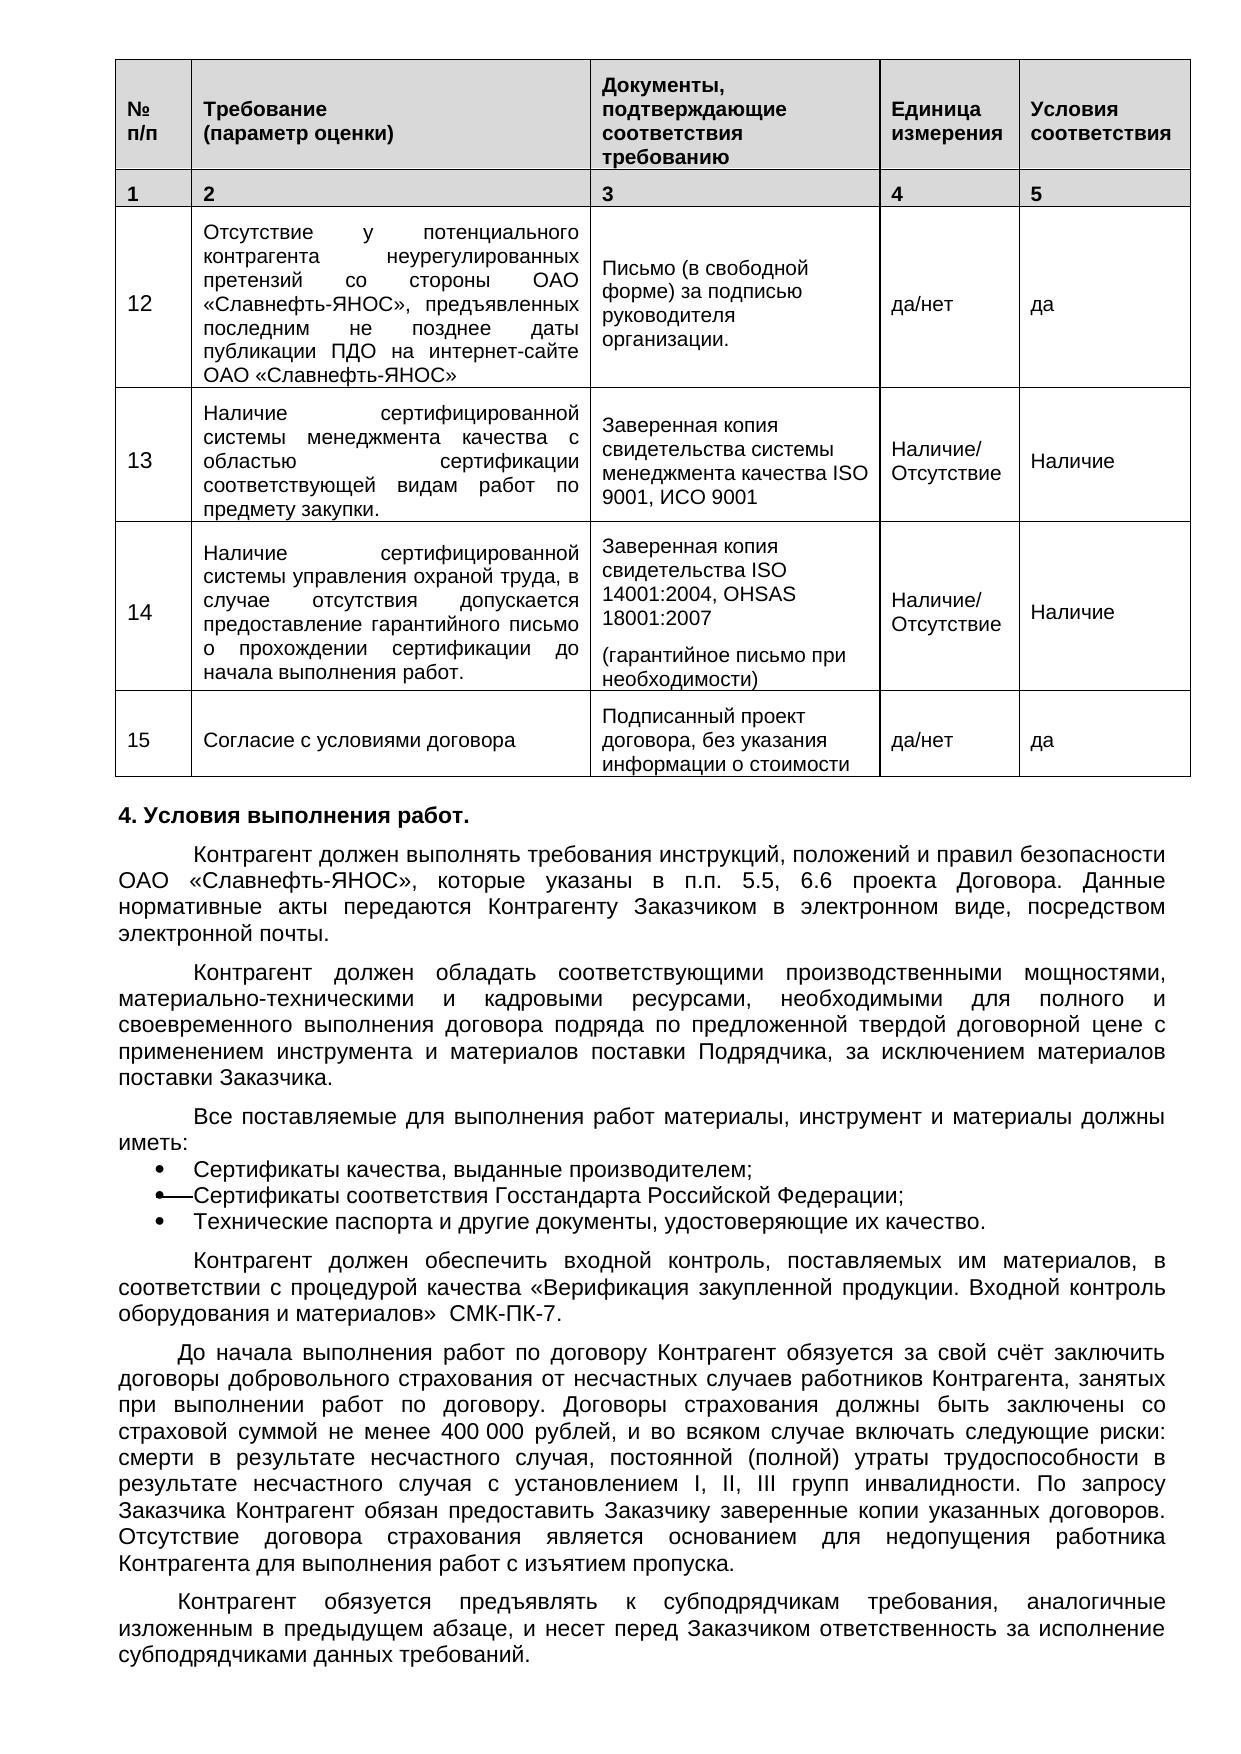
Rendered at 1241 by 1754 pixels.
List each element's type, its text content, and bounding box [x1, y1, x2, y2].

table_cell Наличие/ Отсутствие [881, 388, 1019, 521]
table_cell да [1020, 207, 1190, 387]
table_cell Наличие/ Отсутствие [881, 522, 1019, 690]
list Сертификаты соответствия Госстандарта Российской Федерации; [156, 1182, 1166, 1208]
table_cell 2 [192, 170, 590, 206]
table_cell Заверенная копия свидетельства системы менеджмента качества ISO 9001, ИСО 9001 [591, 388, 879, 521]
text 4. Условия выполнения работ. [118, 802, 1166, 828]
table_cell 3 [591, 170, 879, 206]
table_cell да [1020, 691, 1190, 776]
table_cell 15 [116, 691, 191, 776]
table_header Требование (параметр оценки) [192, 60, 590, 168]
table_cell Наличие сертифицированной системы управления охраной труда, в случае отсутствия допускается предоставление гарантийного письмо о прохождении сертификации до начала выполнения работ. [192, 522, 590, 690]
text Контрагент должен обеспечить входной контроль, поставляемых им материалов, в соответствии с процедурой качества «Верификация закупленной продукции. Входной контроль оборудования и материалов» СМК-ПК-7. [118, 1247, 1166, 1326]
table_cell Наличие сертифицированной системы менеджмента качества с областью сертификации соответствующей видам работ по предмету закупки. [192, 388, 590, 521]
list Технические паспорта и другие документы, удостоверяющие их качество. [156, 1208, 1166, 1234]
table_cell Наличие [1020, 522, 1190, 690]
table_cell Отсутствие у потенциального контрагента неурегулированных претензий со стороны ОАО «Славнефть-ЯНОС», предъявленных последним не позднее даты публикации ПДО на интернет-сайте ОАО «Славнефть-ЯНОС» [192, 207, 590, 387]
text До начала выполнения работ по договору Контрагент обязуется за свой счёт заключить договоры добровольного страхования от несчастных случаев работников Контрагента, занятых при выполнении работ по договору. Договоры страхования должны быть заключены со страховой суммой не менее 400 000 рублей, и во всяком случае включать следующие риски: смерти в результате несчастного случая, постоянной (полной) утраты трудоспособности в результате несчастного случая с установлением I, II, III групп инвалидности. По запросу Заказчика Контрагент обязан предоставить Заказчику заверенные копии указанных договоров. Отсутствие договора страхования является основанием для недопущения работника Контрагента для выполнения работ с изъятием пропуска. [118, 1339, 1166, 1576]
text Контрагент должен обладать соответствующими производственными мощностями, материально-техническими и кадровыми ресурсами, необходимыми для полного и своевременного выполнения договора подряда по предложенной твердой договорной цене с применением инструмента и материалов поставки Подрядчика, за исключением материалов поставки Заказчика. [118, 958, 1166, 1090]
table_cell Согласие с условиями договора [192, 691, 590, 776]
text Контрагент обязуется предъявлять к субподрядчикам требования, аналогичные изложенным в предыдущем абзаце, и несет перед Заказчиком ответственность за исполнение субподрядчиками данных требований. [118, 1588, 1166, 1667]
table_cell 1 [116, 170, 191, 206]
table_cell 12 [116, 207, 191, 387]
table_cell 14 [116, 522, 191, 690]
table_header Документы, подтверждающие соответствия требованию [591, 60, 879, 168]
text Все поставляемые для выполнения работ материалы, инструмент и материалы должны иметь: [118, 1103, 1166, 1156]
table_cell да/нет [881, 207, 1019, 387]
table_header Условия соответствия [1020, 60, 1190, 168]
table_cell Заверенная копия свидетельства ISO 14001:2004, OHSAS 18001:2007 (гарантийное письмо при необходимости) [591, 522, 879, 690]
list Сертификаты качества, выданные производителем; [156, 1156, 1166, 1182]
table_cell Подписанный проект договора, без указания информации о стоимости [591, 691, 879, 776]
table_header № п/п [116, 60, 191, 168]
table_cell 5 [1020, 170, 1190, 206]
table_cell 13 [116, 388, 191, 521]
table_cell Письмо (в свободной форме) за подписью руководителя организации. [591, 207, 879, 387]
table_cell 4 [881, 170, 1019, 206]
text Контрагент должен выполнять требования инструкций, положений и правил безопасности ОАО «Славнефть-ЯНОС», которые указаны в п.п. 5.5, 6.6 проекта Договора. Данные нормативные акты передаются Контрагенту Заказчиком в электронном виде, посредством электронной почты. [118, 841, 1166, 946]
table_cell да/нет [881, 691, 1019, 776]
table_cell Наличие [1020, 388, 1190, 521]
table_header Единица измерения [881, 60, 1019, 168]
